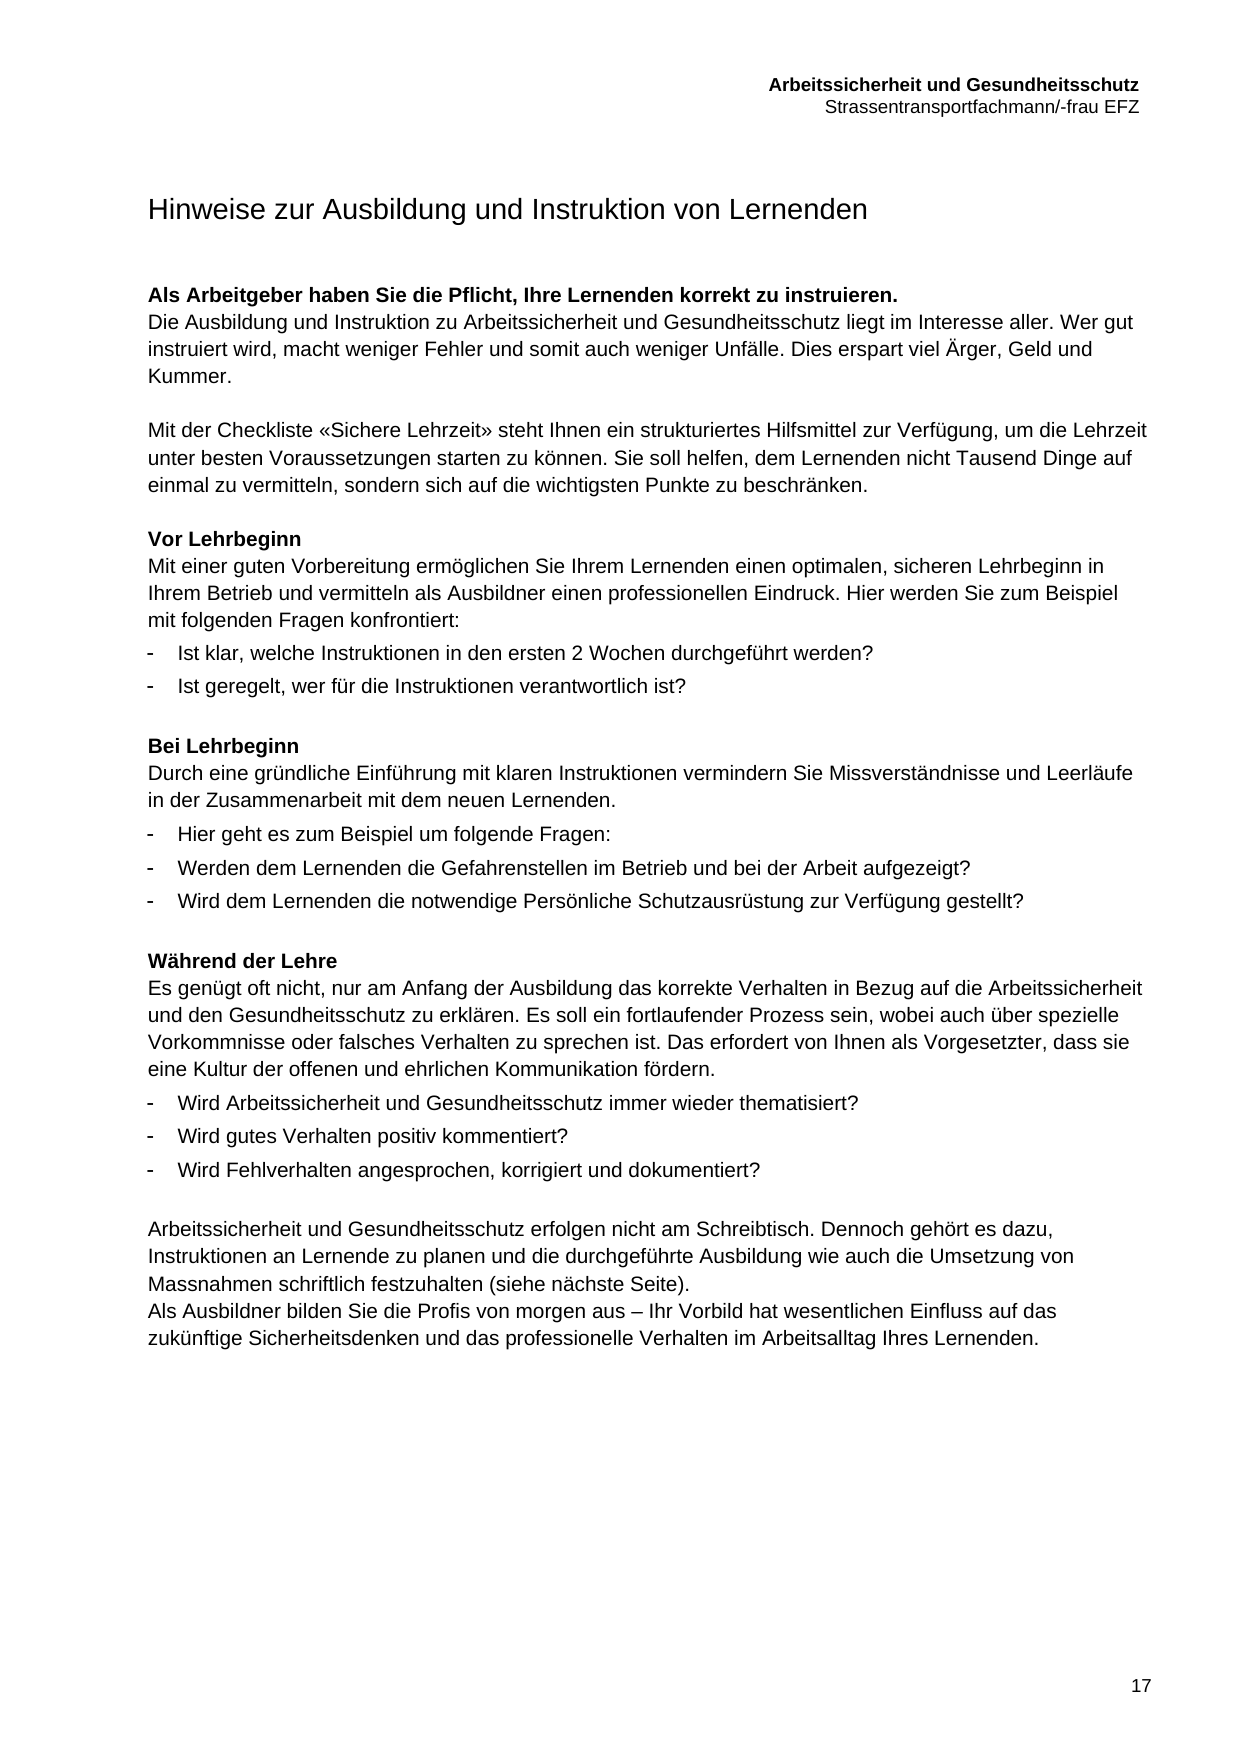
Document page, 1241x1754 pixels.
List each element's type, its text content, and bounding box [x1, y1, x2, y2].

text Vor Lehrbeginn [148, 523, 1152, 551]
list Wird Arbeitssicherheit und Gesundheitsschutz immer wieder thematisiert? [147, 1088, 1152, 1115]
text Die Ausbildung und Instruktion zu Arbeitssicherheit und Gesundheitsschutz liegt im Interesse aller. Wer gut instruiert wird, macht weniger Fehler und somit auch weniger Unfälle. Dies erspart viel Ärger, Geld und Kummer. [148, 307, 1152, 388]
list Ist klar, welche Instruktionen in den ersten 2 Wochen durchgeführt werden? [147, 638, 1152, 665]
text Durch eine gründliche Einführung mit klaren Instruktionen vermindern Sie Missverständnisse und Leerläufe in der Zusammenarbeit mit dem neuen Lernenden. [148, 759, 1152, 813]
list Wird Fehlverhalten angesprochen, korrigiert und dokumentiert? [147, 1155, 1152, 1182]
list Hier geht es zum Beispiel um folgende Fragen: [147, 819, 1152, 846]
list Wird gutes Verhalten positiv kommentiert? [147, 1121, 1152, 1148]
text Als Arbeitgeber haben Sie die Pflicht, Ihre Lernenden korrekt zu instruieren. [148, 280, 1152, 307]
text Arbeitssicherheit und Gesundheitsschutz erfolgen nicht am Schreibtisch. Dennoch gehört es dazu, Instruktionen an Lernende zu planen und die durchgeführte Ausbildung wie auch die Umsetzung von Massnahmen schriftlich festzuhalten (siehe nächste Seite). [148, 1215, 1152, 1296]
list Wird dem Lernenden die notwendige Persönliche Schutzausrüstung zur Verfügung gestellt? [147, 886, 1152, 913]
text Es genügt oft nicht, nur am Anfang der Ausbildung das korrekte Verhalten in Bezug auf die Arbeitssicherheit und den Gesundheitsschutz zu erklären. Es soll ein fortlaufender Prozess sein, wobei auch über spezielle Vorkommnisse oder falsches Verhalten zu sprechen ist. Das erfordert von Ihnen als Vorgesetzter, dass sie eine Kultur der offenen und ehrlichen Kommunikation fördern. [148, 973, 1152, 1082]
list Werden dem Lernenden die Gefahrenstellen im Betrieb und bei der Arbeit aufgezeigt? [147, 853, 1152, 880]
text Bei Lehrbeginn [148, 732, 1152, 759]
text Während der Lehre [148, 946, 1152, 973]
text Als Ausbildner bilden Sie die Profis von morgen aus – Ihr Vorbild hat wesentlichen Einfluss auf das zukünftige Sicherheitsdenken und das professionelle Verhalten im Arbeitsalltag Ihres Lernenden. [148, 1296, 1152, 1351]
text Hinweise zur Ausbildung und Instruktion von Lernenden [148, 192, 1152, 226]
text Mit einer guten Vorbereitung ermöglichen Sie Ihrem Lernenden einen optimalen, sicheren Lehrbeginn in Ihrem Betrieb und vermitteln als Ausbildner einen professionellen Eindruck. Hier werden Sie zum Beispiel mit folgenden Fragen konfrontiert: [148, 551, 1152, 632]
text Mit der Checkliste «Sichere Lehrzeit» steht Ihnen ein strukturiertes Hilfsmittel zur Verfügung, um die Lehrzeit unter besten Voraussetzungen starten zu können. Sie soll helfen, dem Lernenden nicht Tausend Dinge auf einmal zu vermitteln, sondern sich auf die wichtigsten Punkte zu beschränken. [148, 415, 1152, 496]
list Ist geregelt, wer für die Instruktionen verantwortlich ist? [147, 671, 1152, 698]
